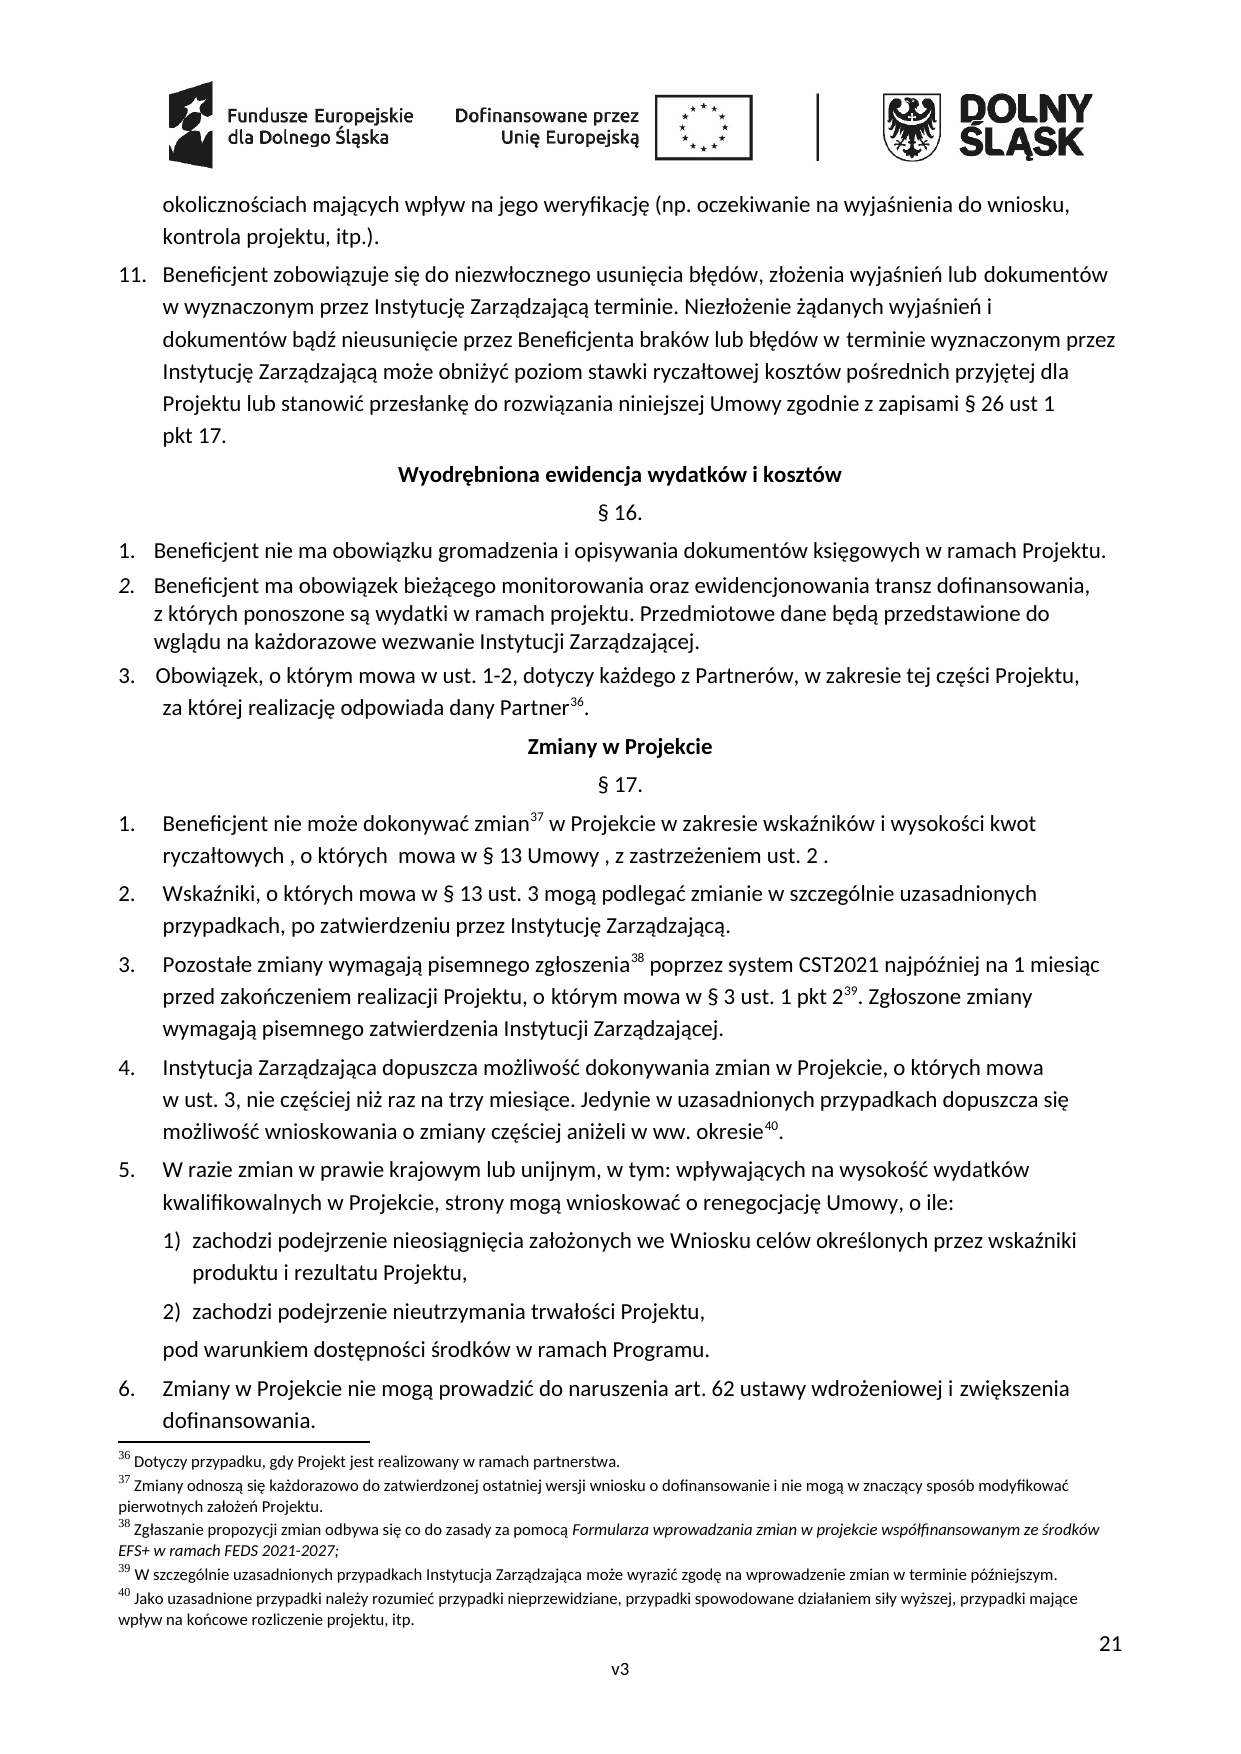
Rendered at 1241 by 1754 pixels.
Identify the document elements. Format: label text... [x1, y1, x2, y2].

subtitle § 16. [118, 498, 1122, 526]
subtitle § 17. [118, 770, 1122, 798]
list Zmiany w Projekcie nie mogą prowadzić do naruszenia art. 62 ustawy wdrożeniowej i zwiększenia dofinansowania. [118, 1374, 1122, 1434]
list Instytucja Zarządzająca dopuszcza możliwość dokonywania zmian w Projekcie, o których mowa w ust. 3, nie częściej niż raz na trzy miesiące. Jedynie w uzasadnionych przypadkach dopuszcza się możliwość wnioskowania o zmiany częściej aniżeli w ww. okresie. [118, 1053, 1122, 1145]
list Pozostałe zmiany wymagają pisemnego zgłoszenia poprzez system CST2021 najpóźniej na 1 miesiąc przed zakończeniem realizacji Projektu, o którym mowa w § 3 ust. 1 pkt 2. Zgłoszone zmiany wymagają pisemnego zatwierdzenia Instytucji Zarządzającej. [118, 950, 1122, 1042]
subtitle Zmiany w Projekcie [118, 732, 1122, 760]
list zachodzi podejrzenie nieosiągnięcia założonych we Wniosku celów określonych przez wskaźniki produktu i rezultatu Projektu, [162, 1226, 1122, 1286]
text pod warunkiem dostępności środków w ramach Programu. [162, 1335, 1122, 1363]
list Beneficjent nie może dokonywać zmian w Projekcie w zakresie wskaźników i wysokości kwot ryczałtowych , o których mowa w § 13 Umowy , z zastrzeżeniem ust. 2 . [118, 809, 1122, 869]
list W razie zmian w prawie krajowym lub unijnym, w tym: wpływających na wysokość wydatków kwalifikowalnych w Projekcie, strony mogą wnioskować o renegocjację Umowy, o ile: [118, 1156, 1122, 1216]
list zachodzi podejrzenie nieutrzymania trwałości Projektu, [162, 1297, 1122, 1325]
subtitle Wyodrębniona ewidencja wydatków i kosztów [118, 460, 1122, 488]
list Wskaźniki, o których mowa w § 13 ust. 3 mogą podlegać zmianie w szczególnie uzasadnionych przypadkach, po zatwierdzeniu przez Instytucję Zarządzającą. [118, 879, 1122, 939]
list Obowiązek, o którym mowa w ust. 1-2, dotyczy każdego z Partnerów, w zakresie tej części Projektu, za której realizację odpowiada dany Partner. [118, 661, 1122, 721]
list Beneficjent zobowiązuje się do niezwłocznego usunięcia błędów, złożenia wyjaśnień lub dokumentów w wyznaczonym przez Instytucję Zarządzającą terminie. Niezłożenie żądanych wyjaśnień i dokumentów bądź nieusunięcie przez Beneficjenta braków lub błędów w terminie wyznaczonym przez Instytucję Zarządzającą może obniżyć poziom stawki ryczałtowej kosztów pośrednich przyjętej dla Projektu lub stanowić przesłankę do rozwiązania niniejszej Umowy zgodnie z zapisami § 26 ust 1 pkt 17. [118, 260, 1122, 449]
list Beneficjent ma obowiązek bieżącego monitorowania oraz ewidencjonowania transz dofinansowania, z których ponoszone są wydatki w ramach projektu. Przedmiotowe dane będą przedstawione do wglądu na każdorazowe wezwanie Instytucji Zarządzającej. [118, 571, 1122, 655]
picture [147, 59, 1093, 190]
list Beneficjent nie ma obowiązku gromadzenia i opisywania dokumentów księgowych w ramach Projektu. [118, 537, 1122, 564]
